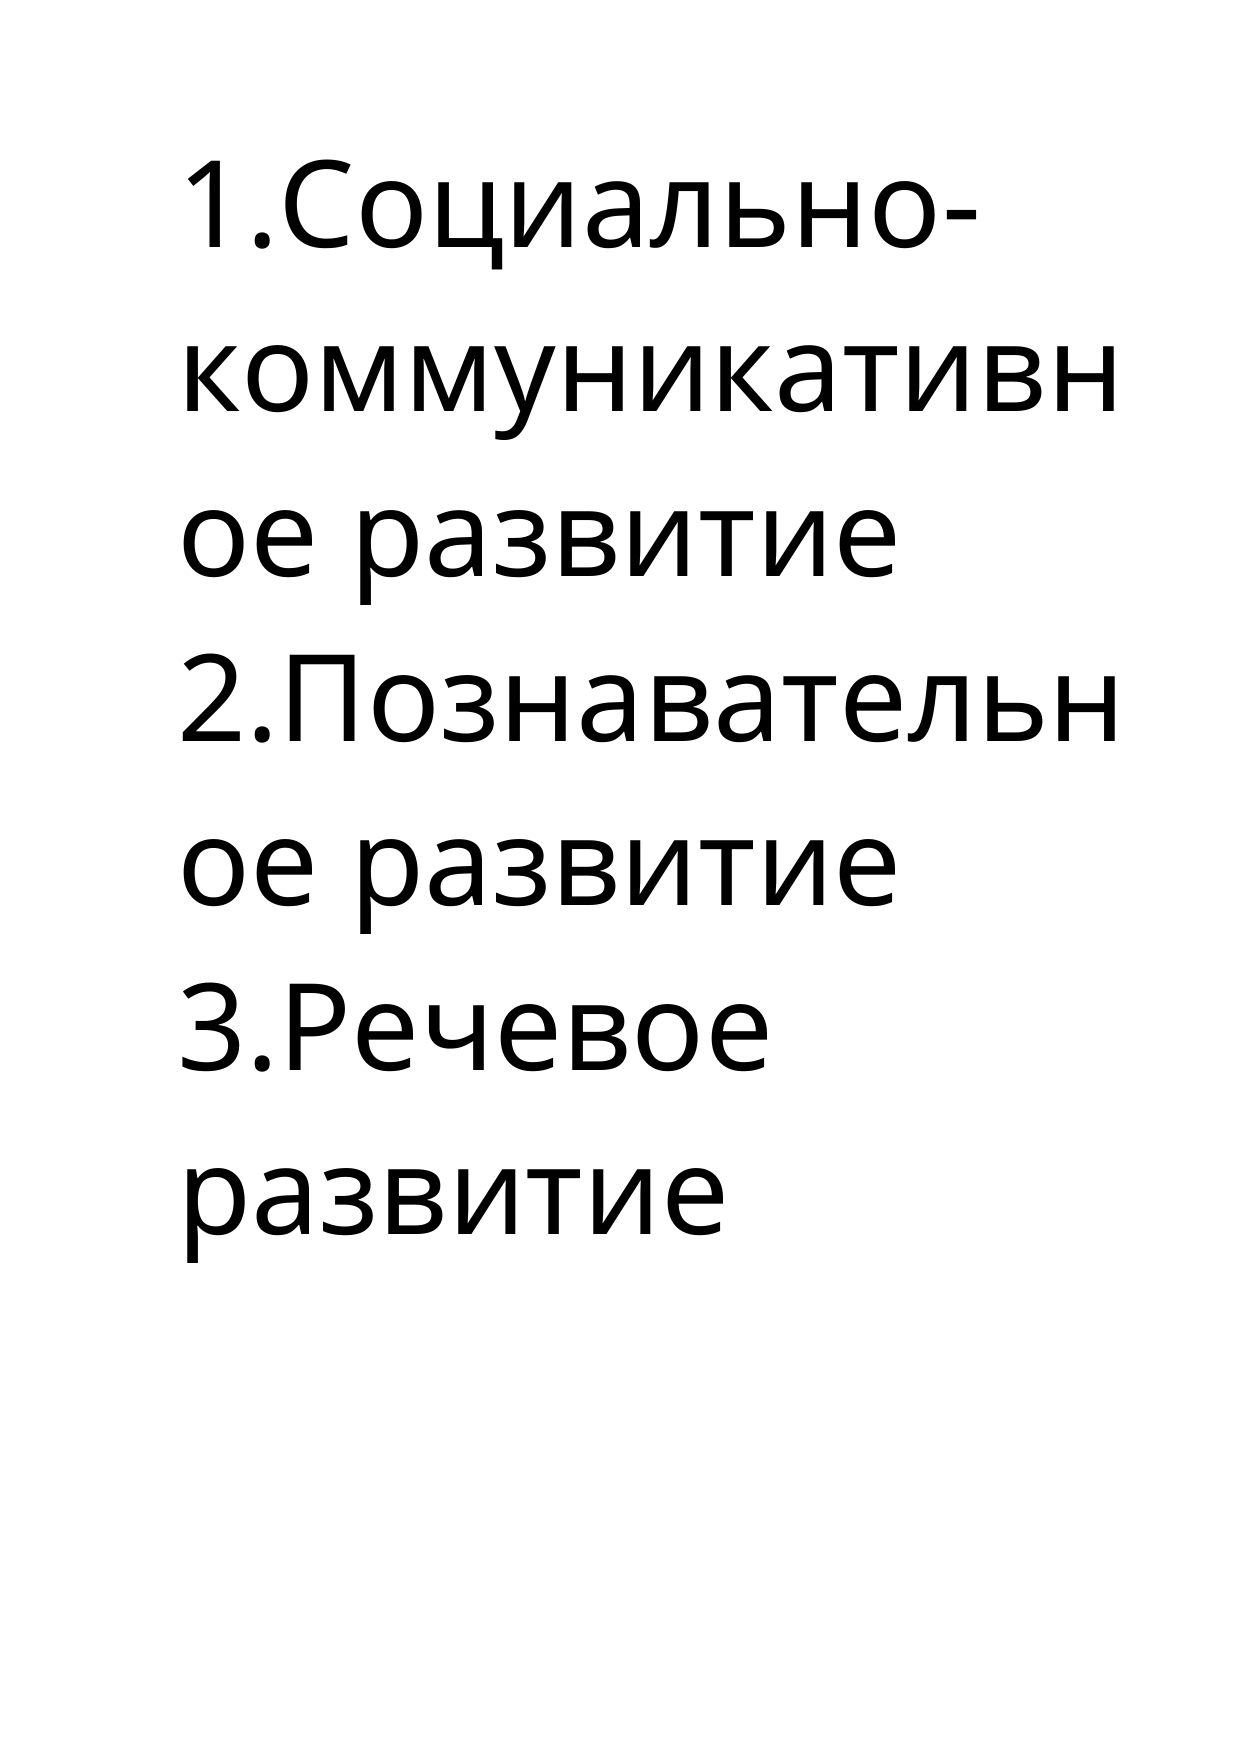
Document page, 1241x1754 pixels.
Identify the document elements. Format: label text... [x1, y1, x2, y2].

text 2.Познавательное развитие [177, 612, 1152, 941]
text 1.Социально-коммуникативное развитие [177, 118, 1152, 612]
text 3.Речевое развитие [177, 941, 1152, 1270]
